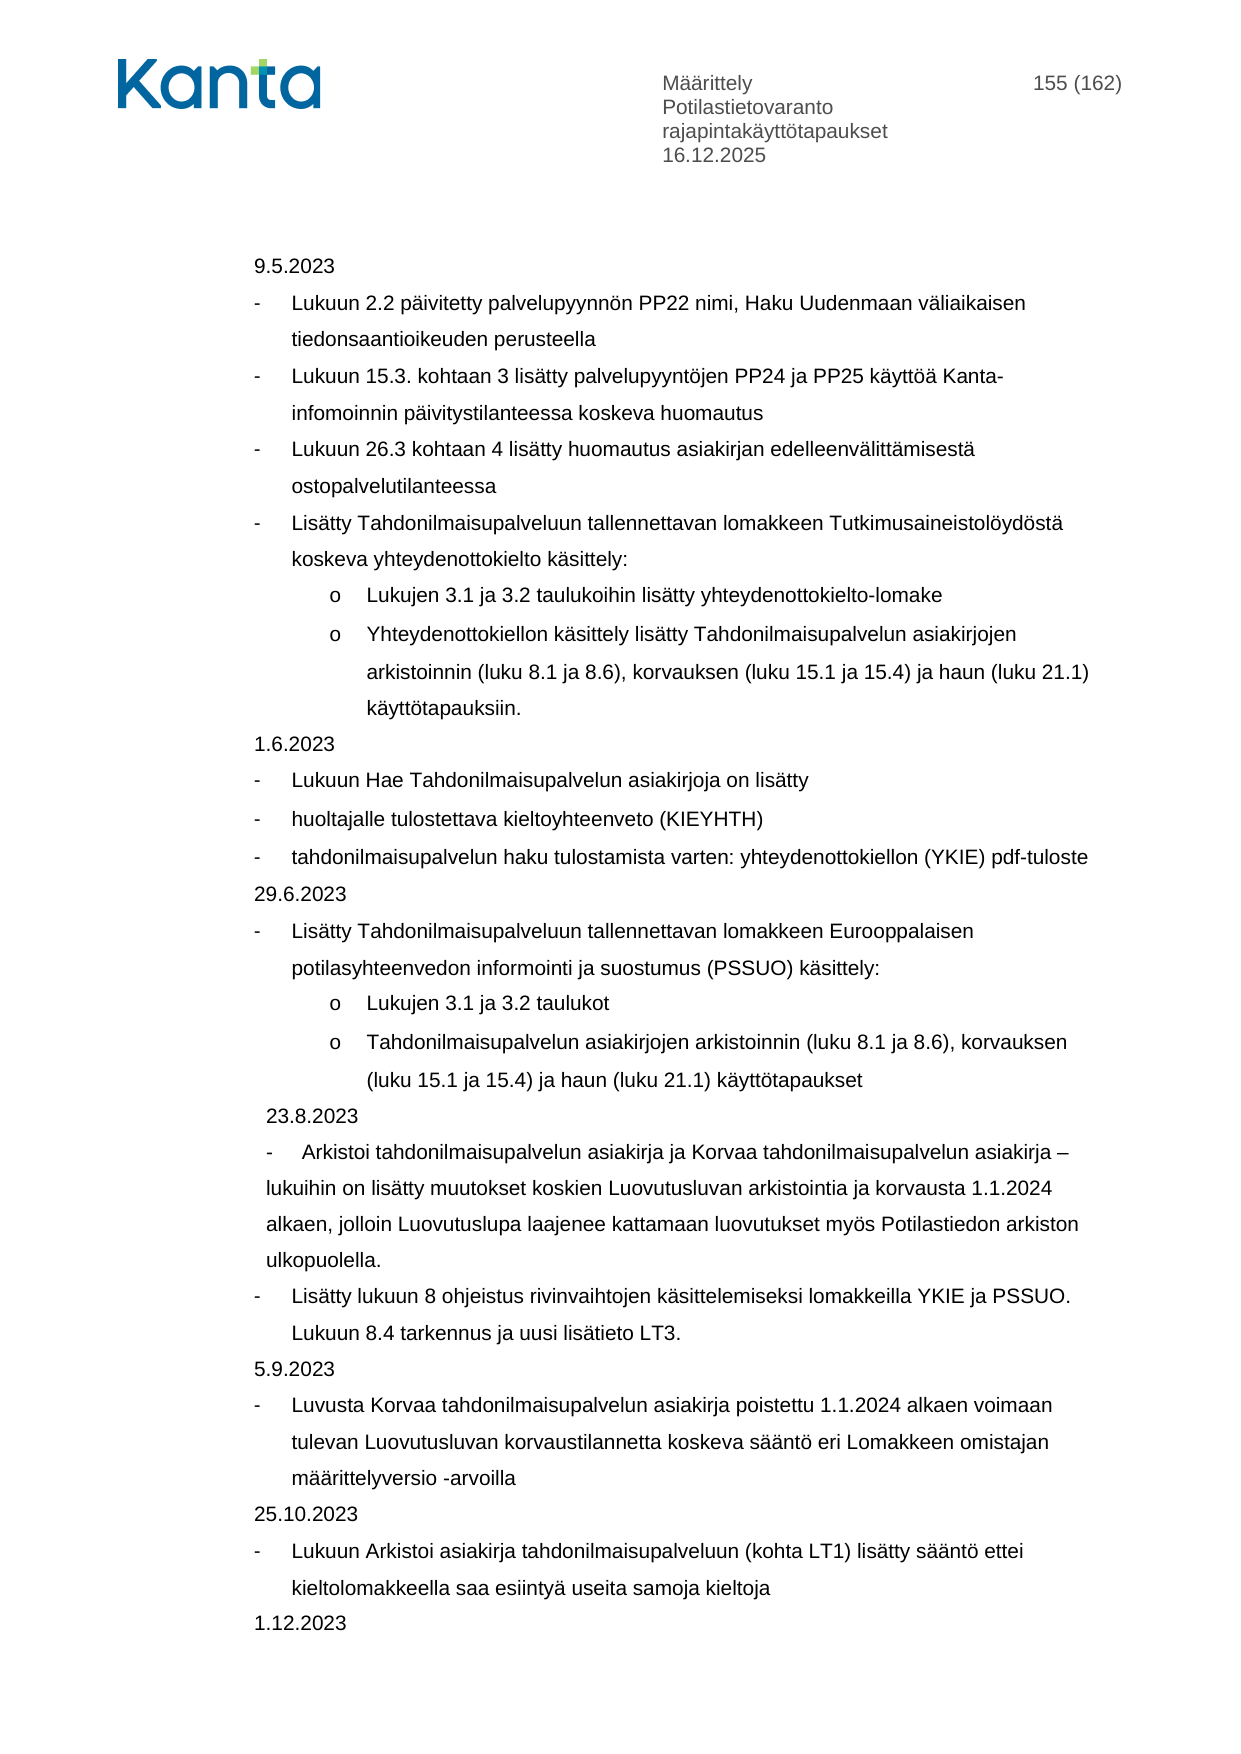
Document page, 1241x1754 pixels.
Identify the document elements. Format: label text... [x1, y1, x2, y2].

text - Arkistoi tahdonilmaisupalvelun asiakirja ja Korvaa tahdonilmaisupalvelun asiakirja –lukuihin on lisätty muutokset koskien Luovutusluvan arkistointia ja korvausta 1.1.2024 alkaen, jolloin Luovutuslupa laajenee kattamaan luovutukset myös Potilastiedon arkiston ulkopuolella. [266, 1140, 1107, 1271]
text 29.6.2023 [254, 882, 1107, 906]
list Lisätty Tahdonilmaisupalveluun tallennettavan lomakkeen Tutkimusaineistolöydöstä koskeva yhteydenottokielto käsittely: [254, 510, 1107, 571]
text 23.8.2023 [266, 1104, 1107, 1128]
list Tahdonilmaisupalvelun asiakirjojen arkistoinnin (luku 8.1 ja 8.6), korvauksen (luku 15.1 ja 15.4) ja haun (luku 21.1) käyttötapaukset [329, 1030, 1107, 1092]
text 25.10.2023 [254, 1502, 1107, 1526]
list Lukuun Hae Tahdonilmaisupalvelun asiakirjoja on lisätty [254, 768, 1107, 793]
list Yhteydenottokiellon käsittely lisätty Tahdonilmaisupalvelun asiakirjojen arkistoinnin (luku 8.1 ja 8.6), korvauksen (luku 15.1 ja 15.4) ja haun (luku 21.1) käyttötapauksiin. [329, 622, 1107, 720]
text 1.12.2023 [254, 1611, 1107, 1635]
list Lukuun 2.2 päivitetty palvelupyynnön PP22 nimi, Haku Uudenmaan väliaikaisen tiedonsaantioikeuden perusteella [254, 290, 1107, 351]
list Lukujen 3.1 ja 3.2 taulukot [329, 991, 1107, 1017]
text 9.5.2023 [118, 254, 1107, 278]
list Luvusta Korvaa tahdonilmaisupalvelun asiakirja poistettu 1.1.2024 alkaen voimaan tulevan Luovutusluvan korvaustilannetta koskeva sääntö eri Lomakkeen omistajan määrittelyversio -arvoilla [254, 1393, 1107, 1490]
list Lisätty Tahdonilmaisupalveluun tallennettavan lomakkeen Eurooppalaisen potilasyhteenvedon informointi ja suostumus (PSSUO) käsittely: [254, 918, 1107, 979]
list huoltajalle tulostettava kieltoyhteenveto (KIEYHTH) [254, 806, 1107, 831]
text 5.9.2023 [254, 1357, 1107, 1381]
list Lukuun Arkistoi asiakirja tahdonilmaisupalveluun (kohta LT1) lisätty sääntö ettei kieltolomakkeella saa esiintyä useita samoja kieltoja [254, 1538, 1107, 1599]
text 1.6.2023 [254, 732, 1107, 756]
list Lukuun 15.3. kohtaan 3 lisätty palvelupyyntöjen PP24 ja PP25 käyttöä Kanta-infomoinnin päivitystilanteessa koskeva huomautus [254, 363, 1107, 424]
list Lukuun 26.3 kohtaan 4 lisätty huomautus asiakirjan edelleenvälittämisestä ostopalvelutilanteessa [254, 437, 1107, 498]
list Lisätty lukuun 8 ohjeistus rivinvaihtojen käsittelemiseksi lomakkeilla YKIE ja PSSUO. Lukuun 8.4 tarkennus ja uusi lisätieto LT3. [254, 1283, 1107, 1345]
list tahdonilmaisupalvelun haku tulostamista varten: yhteydenottokiellon (YKIE) pdf-tuloste [254, 844, 1107, 869]
list Lukujen 3.1 ja 3.2 taulukoihin lisätty yhteydenottokielto-lomake [329, 583, 1107, 609]
picture [118, 59, 321, 109]
